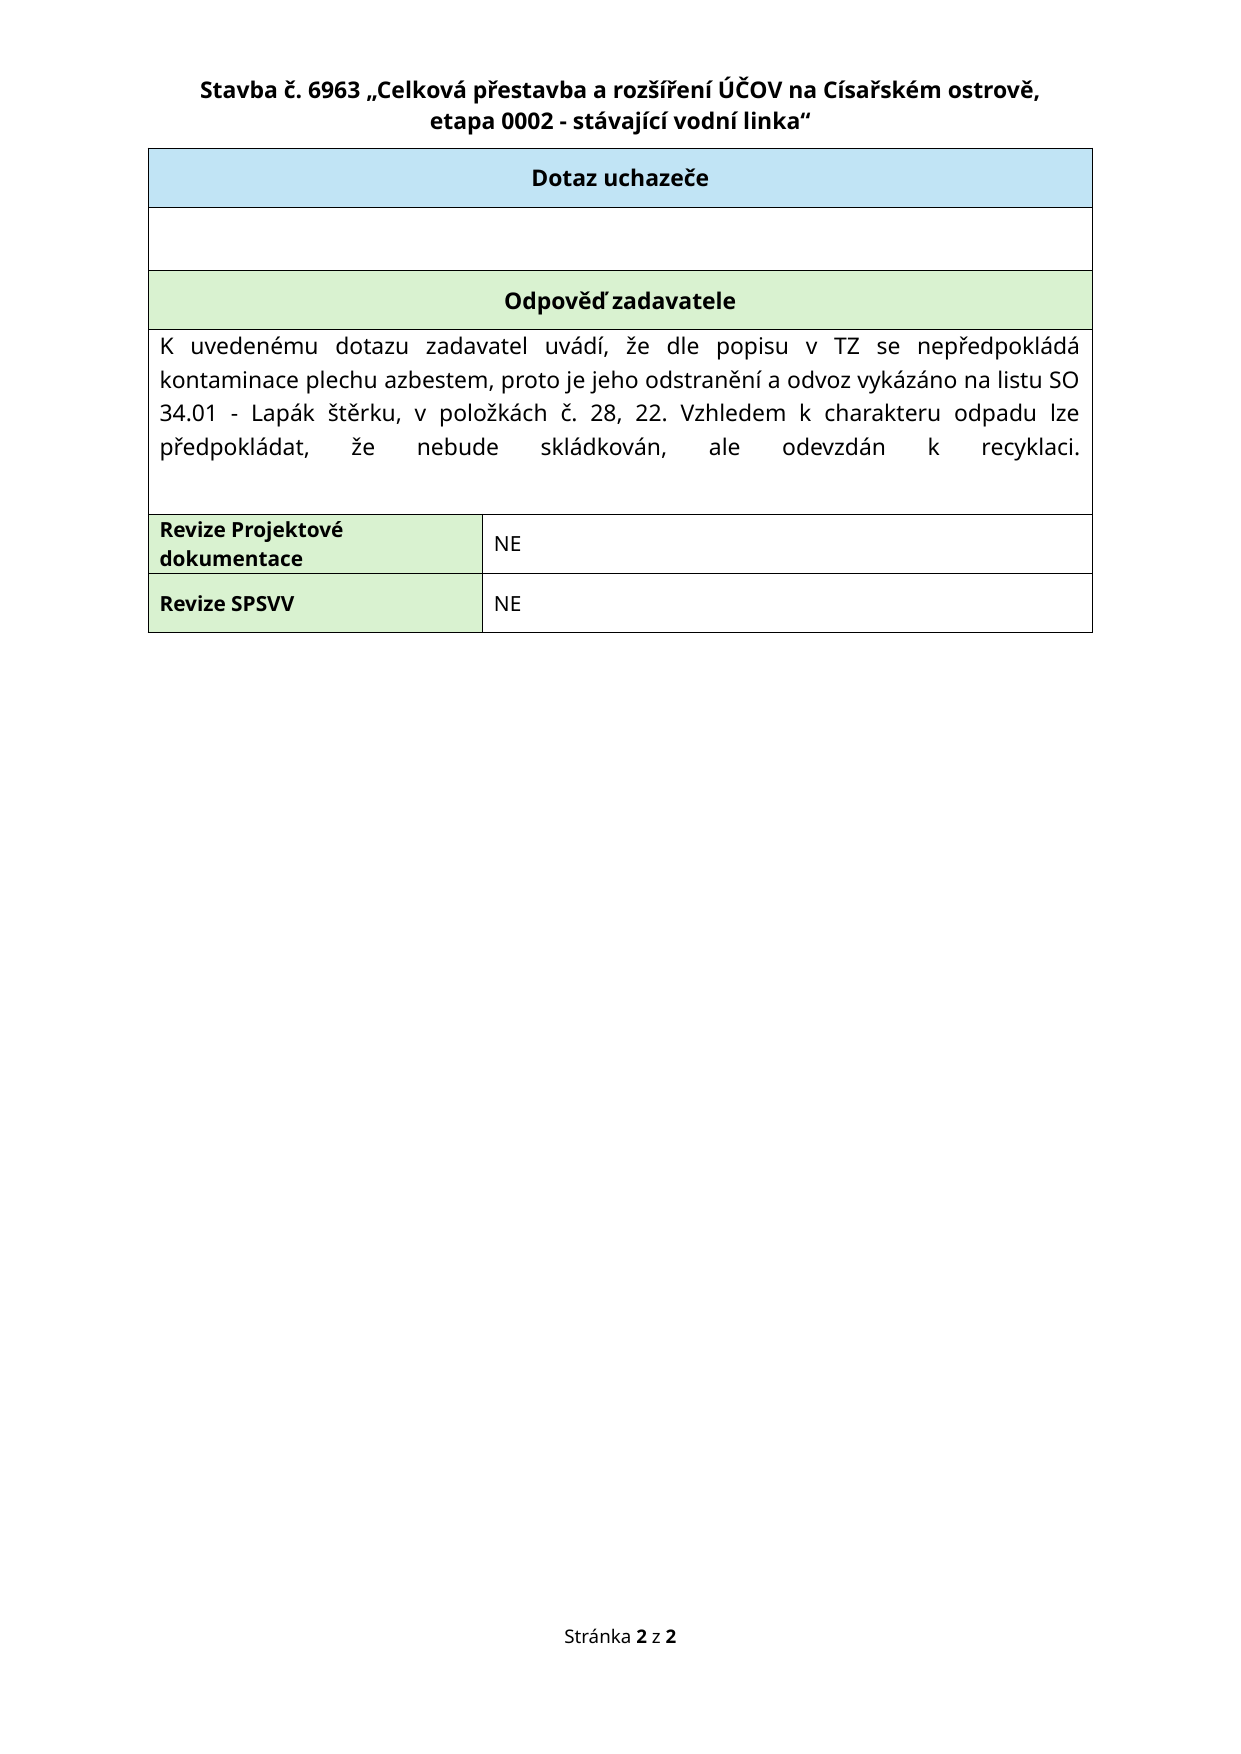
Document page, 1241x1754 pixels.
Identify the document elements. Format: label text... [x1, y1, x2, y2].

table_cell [149, 208, 1092, 270]
table_cell NE [483, 574, 1092, 632]
table_cell Odpověď zadavatele [149, 271, 1092, 329]
table_cell NE [483, 515, 1092, 573]
table_cell K uvedenému dotazu zadavatel uvádí, že dle popisu v TZ se nepředpokládá kontaminace plechu azbestem, proto je jeho odstranění a odvoz vykázáno na listu SO 34.01 - Lapák štěrku, v položkách č. 28, 22. Vzhledem k charakteru odpadu lze předpokládat, že nebude skládkován, ale odevzdán k recyklaci. [149, 330, 1092, 514]
table_cell Revize Projektové dokumentace [149, 515, 482, 573]
table_cell Revize SPSVV [149, 574, 482, 632]
table_header Dotaz uchazeče [149, 149, 1092, 207]
